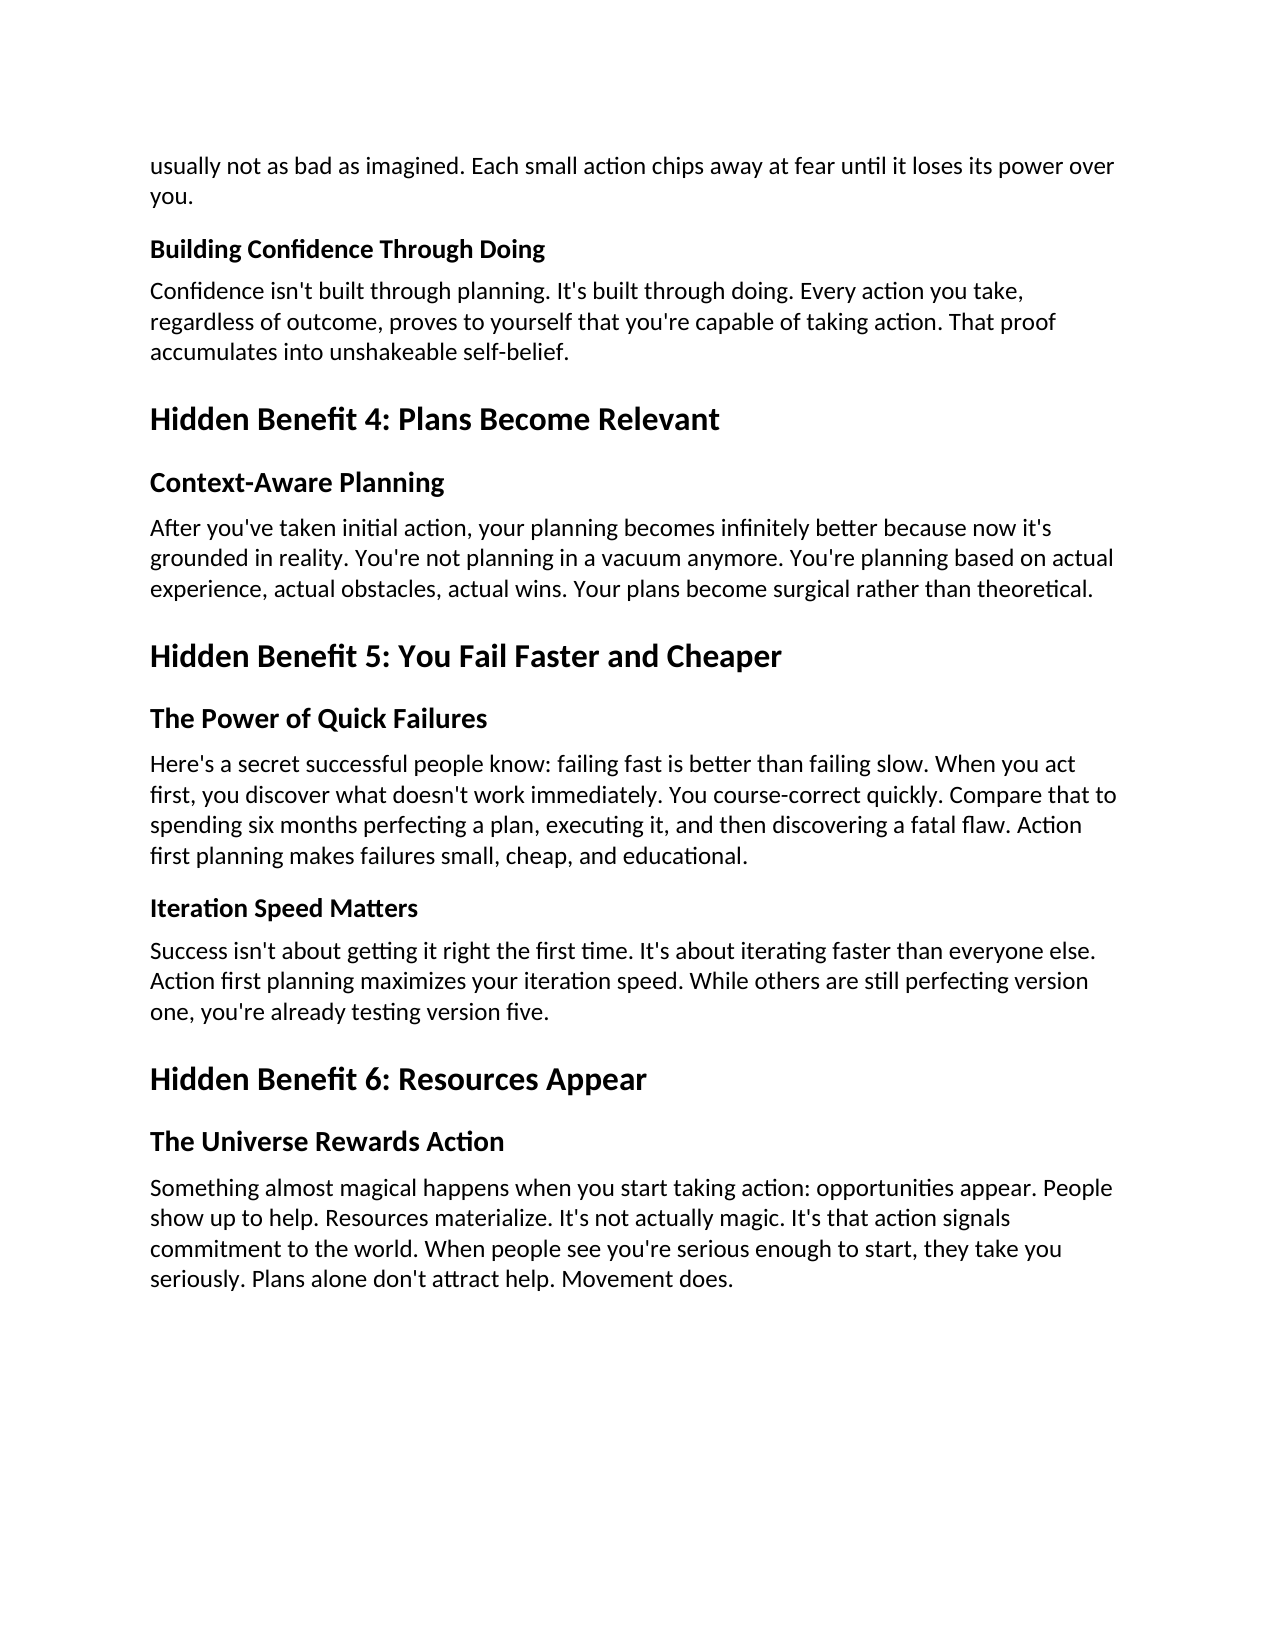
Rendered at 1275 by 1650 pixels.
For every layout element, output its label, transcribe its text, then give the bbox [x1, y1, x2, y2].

text Here's a secret successful people know: failing fast is better than failing slow. When you act first, you discover what doesn't work immediately. You course-correct quickly. Compare that to spending six months perfecting a plan, executing it, and then discovering a fatal flaw. Action first planning makes failures small, cheap, and educational. [150, 749, 1125, 871]
subtitle Hidden Benefit 6: Resources Appear [150, 1058, 1125, 1098]
text Confidence isn't built through planning. It's built through doing. Every action you take, regardless of outcome, proves to yourself that you're capable of taking action. That proof accumulates into unshakeable self-belief. [150, 275, 1125, 367]
subtitle Hidden Benefit 4: Plans Become Relevant [150, 398, 1125, 439]
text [150, 150, 1125, 211]
text Success isn't about getting it right the first time. It's about iterating faster than everyone else. Action first planning maximizes your iteration speed. While others are still perfecting version one, you're already testing version five. [150, 935, 1125, 1027]
subtitle The Power of Quick Failures [150, 701, 1125, 736]
subtitle Hidden Benefit 5: You Fail Faster and Cheaper [150, 635, 1125, 676]
subtitle The Universe Rewards Action [150, 1123, 1125, 1159]
subtitle Building Confidence Through Doing [150, 232, 1125, 265]
text After you've taken initial action, your planning becomes infinitely better because now it's grounded in reality. You're not planning in a vacuum anymore. You're planning based on actual experience, actual obstacles, actual wins. Your plans become surgical rather than theoretical. [150, 512, 1125, 603]
subtitle Context-Aware Planning [150, 464, 1125, 499]
text Something almost magical happens when you start taking action: opportunities appear. People show up to help. Resources materialize. It's not actually magic. It's that action signals commitment to the world. When people see you're serious enough to start, they take you seriously. Plans alone don't attract help. Movement does. [150, 1172, 1125, 1294]
subtitle Iteration Speed Matters [150, 892, 1125, 924]
